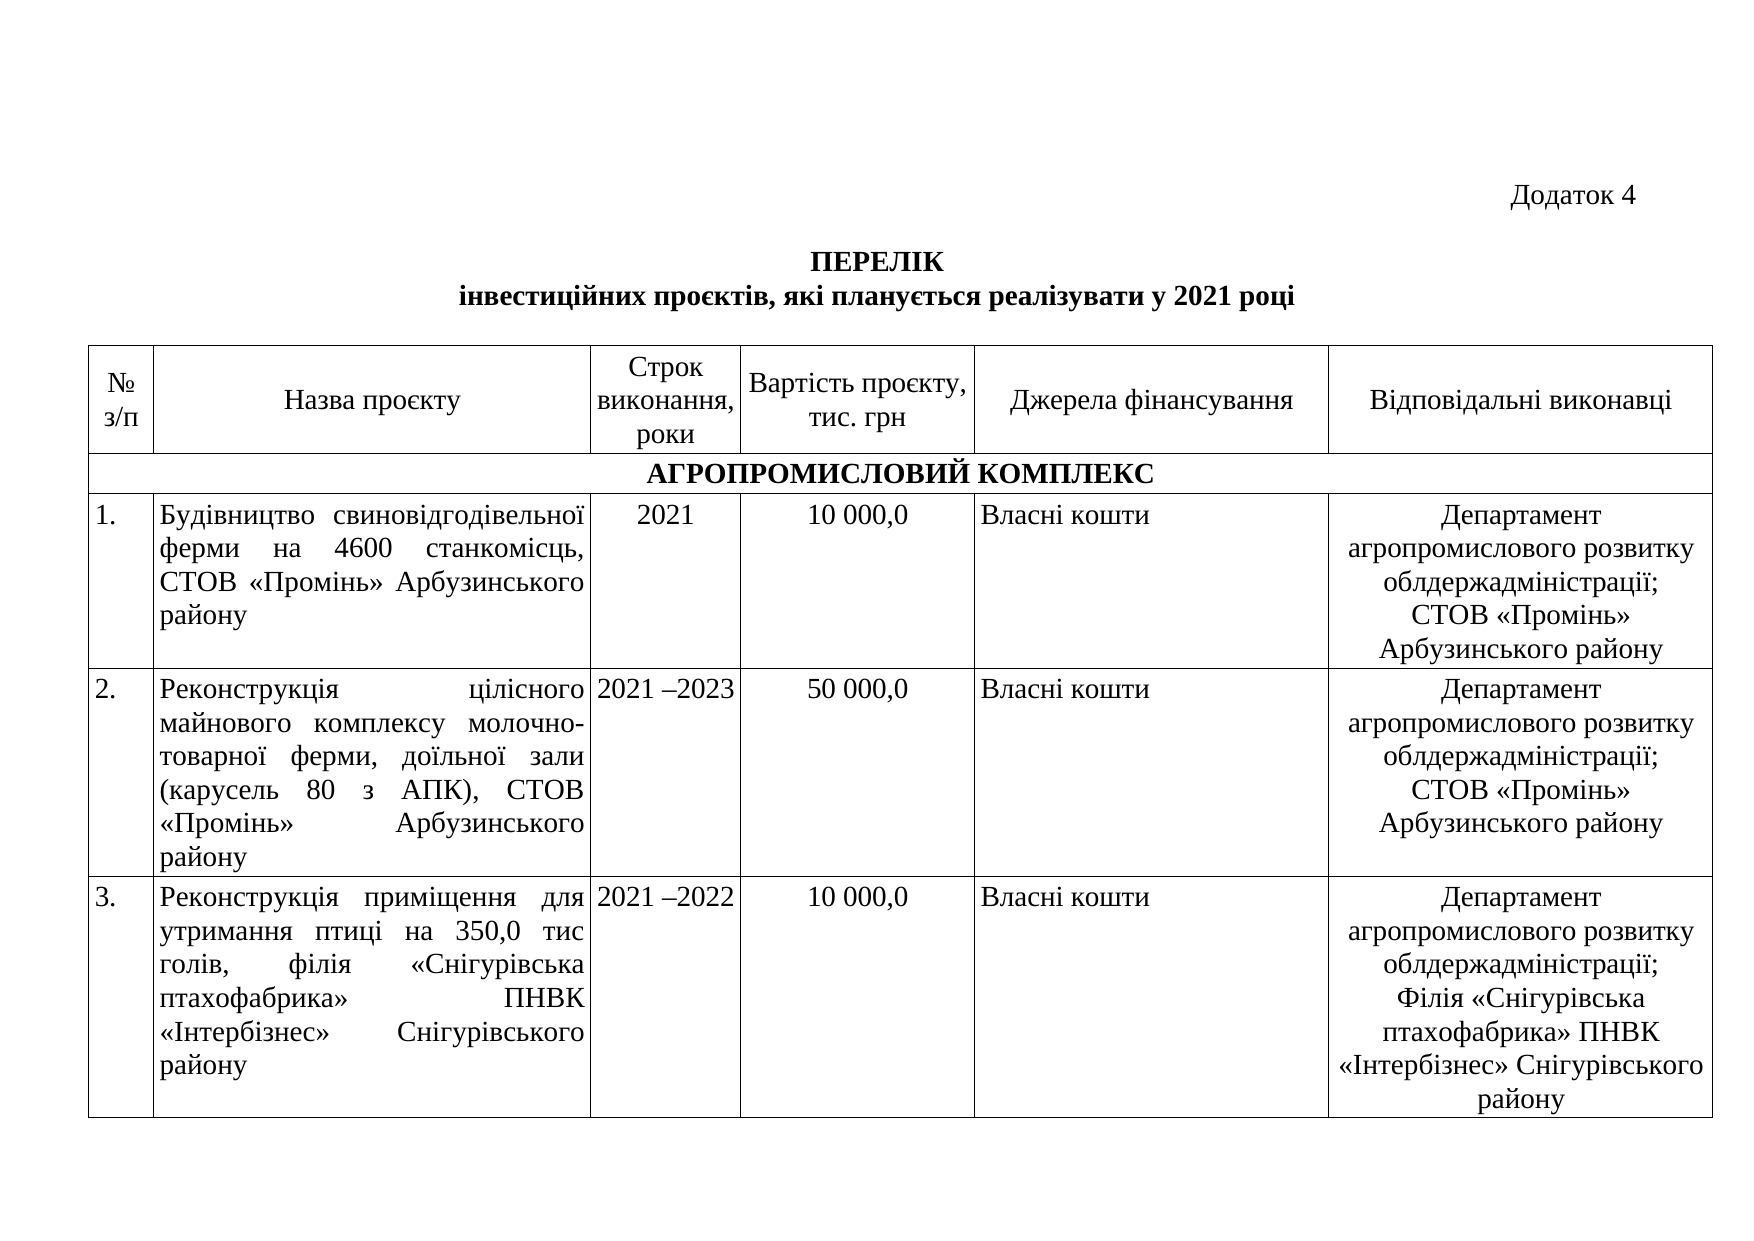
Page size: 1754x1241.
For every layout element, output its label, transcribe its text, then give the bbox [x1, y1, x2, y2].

table_cell Департамент агропромислового розвитку облдержадміністрації; СТОВ «Промінь» Арбузинського району [1329, 494, 1712, 667]
table_cell Власні кошти [975, 669, 1328, 876]
text Додаток 4 [118, 177, 1636, 211]
table_cell АГРОПРОМИСЛОВИЙ КОМПЛЕКС [89, 454, 1712, 493]
table_cell 10 000,0 [741, 877, 974, 1117]
table_cell 2021 –2023 [591, 669, 740, 876]
table_cell 10 000,0 [741, 494, 974, 667]
table_cell Власні кошти [975, 494, 1328, 667]
table_header Джерела фінансування [975, 346, 1328, 452]
table_cell Власні кошти [975, 877, 1328, 1117]
table_cell 2021 [591, 494, 740, 667]
table_cell 2021 –2022 [591, 877, 740, 1117]
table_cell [1329, 877, 1712, 1117]
table_header Назва проєкту [154, 346, 590, 452]
table_header Строк виконання, роки [591, 346, 740, 452]
table_cell 50 000,0 [741, 669, 974, 876]
table_cell Департамент агропромислового розвитку облдержадміністрації; СТОВ «Промінь» Арбузинського району [1329, 669, 1712, 876]
text ПЕРЕЛІК [118, 244, 1636, 278]
table_cell Будівництво свиновідгодівельної ферми на 4600 станкомісць, СТОВ «Промінь» Арбузинського району [154, 494, 590, 667]
table_header Відповідальні виконавці [1329, 346, 1712, 452]
text інвестиційних проєктів, які планується реалізувати у 2021 році [118, 278, 1636, 311]
table_header № з/п [89, 346, 153, 452]
table_cell [89, 669, 153, 876]
table_cell [89, 494, 153, 667]
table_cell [154, 877, 590, 1117]
table_cell Реконструкція цілісного майнового комплексу молочно-товарної ферми, доїльної зали (карусель 80 з АПК), СТОВ «Промінь» Арбузинського району [154, 669, 590, 876]
table_header Вартість проєкту, тис. грн [741, 346, 974, 452]
table_cell [89, 877, 153, 1117]
